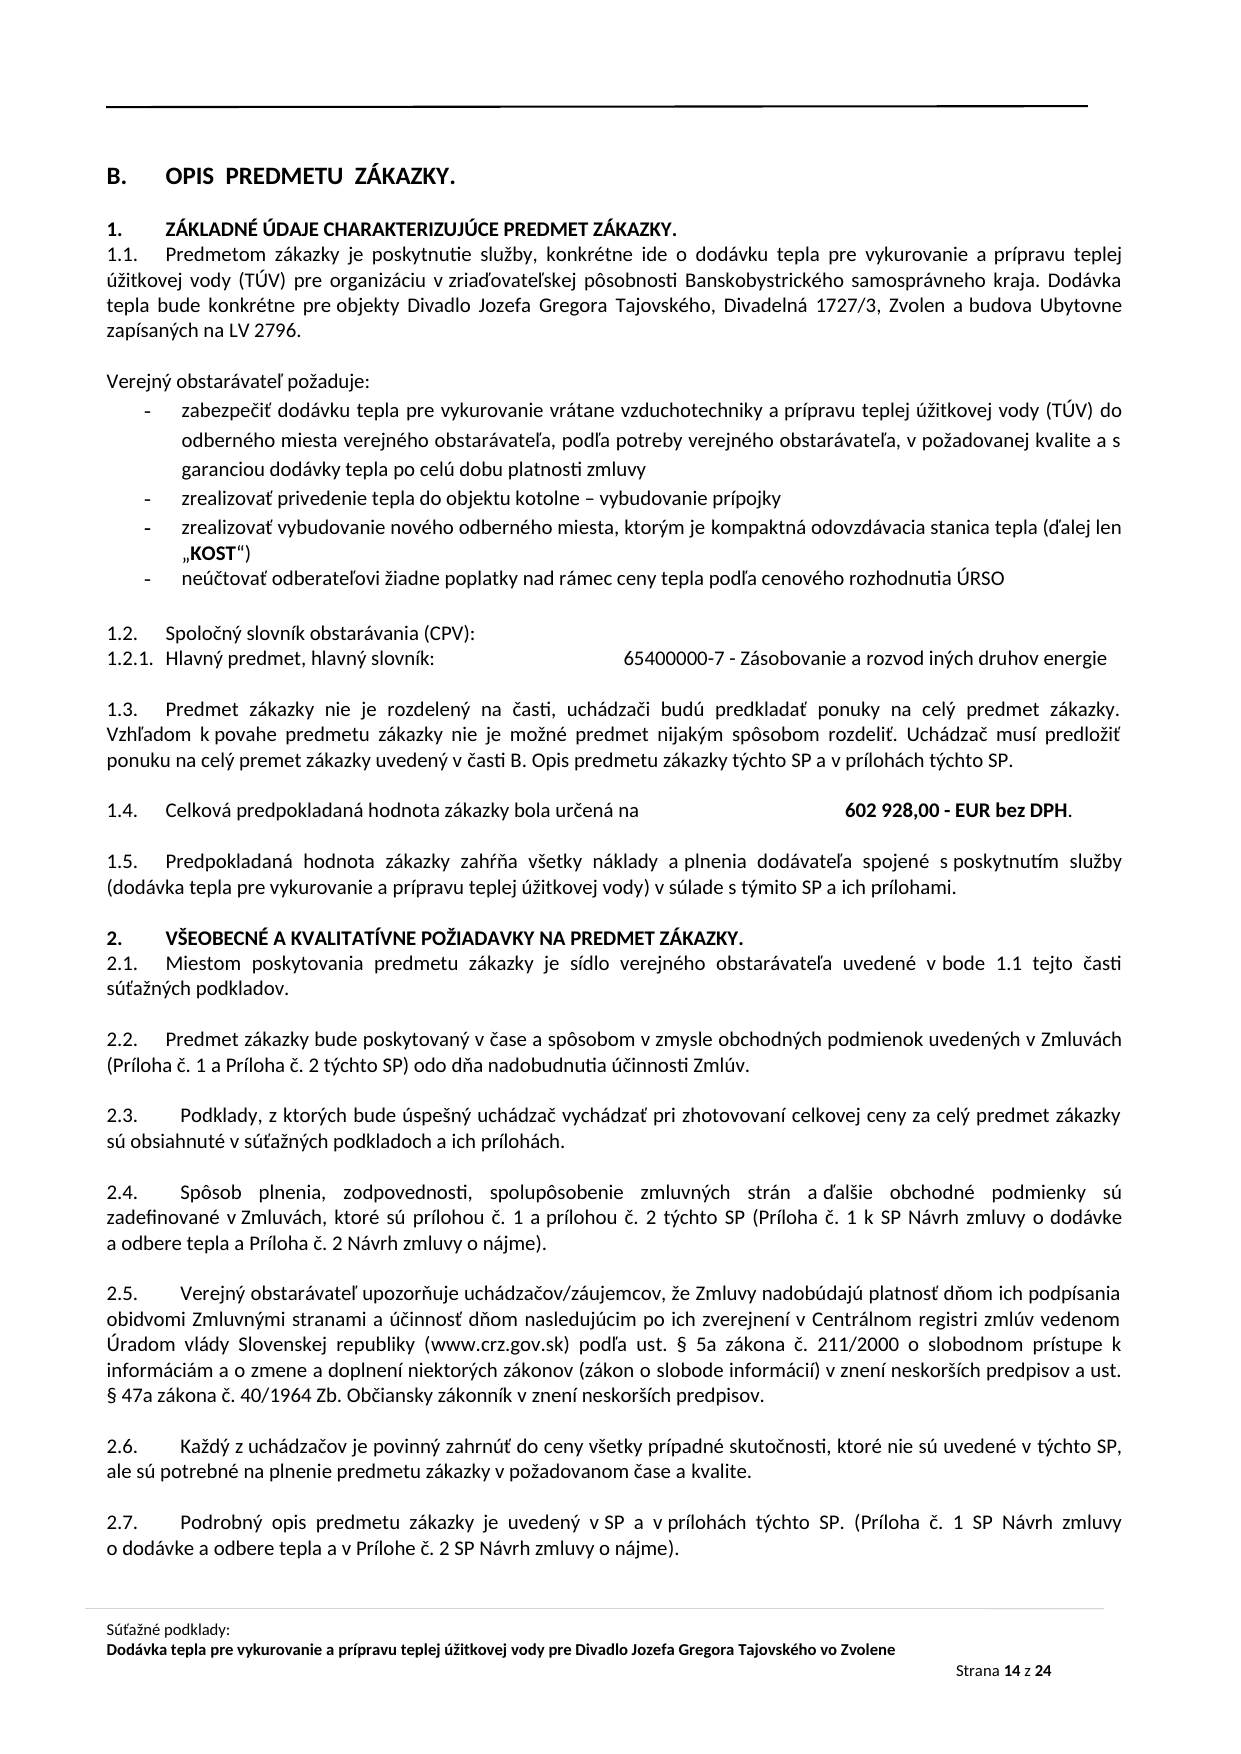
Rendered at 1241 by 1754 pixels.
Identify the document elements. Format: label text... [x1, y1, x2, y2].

list Každý z uchádzačov je povinný zahrnúť do ceny všetky prípadné skutočnosti, ktoré nie sú uvedené v týchto SP, ale sú potrebné na plnenie predmetu zákazky v požadovanom čase a kvalite. [106, 1433, 1122, 1484]
list Spôsob plnenia, zodpovednosti, spolupôsobenie zmluvných strán a ďalšie obchodné podmienky sú zadefinované v Zmluvách, ktoré sú prílohou č. 1 a prílohou č. 2 týchto SP (Príloha č. 1 k SP Návrh zmluvy o dodávke a odbere tepla a Príloha č. 2 Návrh zmluvy o nájme). [106, 1179, 1122, 1255]
list ZÁKLADNÉ ÚDAJE CHARAKTERIZUJÚCE PREDMET ZÁKAZKY. [106, 216, 1122, 241]
text B. OPIS PREDMETU ZÁKAZKY. [106, 160, 1122, 191]
list 1.2.1. Hlavný predmet, hlavný slovník: 65400000-7 - Zásobovanie a rozvod iných druhov energie [106, 645, 1122, 671]
list Celková predpokladaná hodnota zákazky bola určená na 602 928,00 - EUR bez DPH. [106, 798, 1122, 823]
list Podrobný opis predmetu zákazky je uvedený v SP a v prílohách týchto SP. (Príloha č. 1 SP Návrh zmluvy o dodávke a odbere tepla a v Prílohe č. 2 SP Návrh zmluvy o nájme). [106, 1509, 1122, 1560]
list Podklady, z ktorých bude úspešný uchádzač vychádzať pri zhotovovaní celkovej ceny za celý predmet zákazky sú obsiahnuté v súťažných podkladoch a ich prílohách. [106, 1103, 1122, 1153]
list Predmet zákazky nie je rozdelený na časti, uchádzači budú predkladať ponuky na celý predmet zákazky. Vzhľadom k povahe predmetu zákazky nie je možné predmet nijakým spôsobom rozdeliť. Uchádzač musí predložiť ponuku na celý premet zákazky uvedený v časti B. Opis predmetu zákazky týchto SP a v prílohách týchto SP. [106, 696, 1122, 772]
text Verejný obstarávateľ požaduje: [106, 368, 1122, 394]
list VŠEOBECNÉ A KVALITATÍVNE POŽIADAVKY NA PREDMET ZÁKAZKY. [106, 925, 1122, 950]
list zrealizovať vybudovanie nového odberného miesta, ktorým je kompaktná odovzdávacia stanica tepla (ďalej len „KOST“) [144, 514, 1122, 565]
list Predpokladaná hodnota zákazky zahŕňa všetky náklady a plnenia dodávateľa spojené s poskytnutím služby (dodávka tepla pre vykurovanie a prípravu teplej úžitkovej vody) v súlade s týmito SP a ich prílohami. [106, 848, 1122, 899]
list Miestom poskytovania predmetu zákazky je sídlo verejného obstarávateľa uvedené v bode 1.1 tejto časti súťažných podkladov. [106, 950, 1122, 1001]
list Predmet zákazky bude poskytovaný v čase a spôsobom v zmysle obchodných podmienok uvedených v Zmluvách (Príloha č. 1 a Príloha č. 2 týchto SP) odo dňa nadobudnutia účinnosti Zmlúv. [106, 1026, 1122, 1077]
list zrealizovať privedenie tepla do objektu kotolne – vybudovanie prípojky [144, 485, 1122, 511]
list Verejný obstarávateľ upozorňuje uchádzačov/záujemcov, že Zmluvy nadobúdajú platnosť dňom ich podpísania obidvomi Zmluvnými stranami a účinnosť dňom nasledujúcim po ich zverejnení v Centrálnom registri zmlúv vedenom Úradom vlády Slovenskej republiky (www.crz.gov.sk) podľa ust. § 5a zákona č. 211/2000 o slobodnom prístupe k informáciám a o zmene a doplnení niektorých zákonov (zákon o slobode informácií) v znení neskorších predpisov a ust. § 47a zákona č. 40/1964 Zb. Občiansky zákonník v znení neskorších predpisov. [106, 1281, 1122, 1408]
list Spoločný slovník obstarávania (CPV): [106, 620, 1122, 645]
list zabezpečiť dodávku tepla pre vykurovanie vrátane vzduchotechniky a prípravu teplej úžitkovej vody (TÚV) do odberného miesta verejného obstarávateľa, podľa potreby verejného obstarávateľa, v požadovanej kvalite a s garanciou dodávky tepla po celú dobu platnosti zmluvy [144, 398, 1122, 481]
list Predmetom zákazky je poskytnutie služby, konkrétne ide o dodávku tepla pre vykurovanie a prípravu teplej úžitkovej vody (TÚV) pre organizáciu v zriaďovateľskej pôsobnosti Banskobystrického samosprávneho kraja. Dodávka tepla bude konkrétne pre objekty Divadlo Jozefa Gregora Tajovského, Divadelná 1727/3, Zvolen a budova Ubytovne zapísaných na LV 2796. [106, 241, 1122, 343]
list neúčtovať odberateľovi žiadne poplatky nad rámec ceny tepla podľa cenového rozhodnutia ÚRSO [144, 565, 1122, 591]
